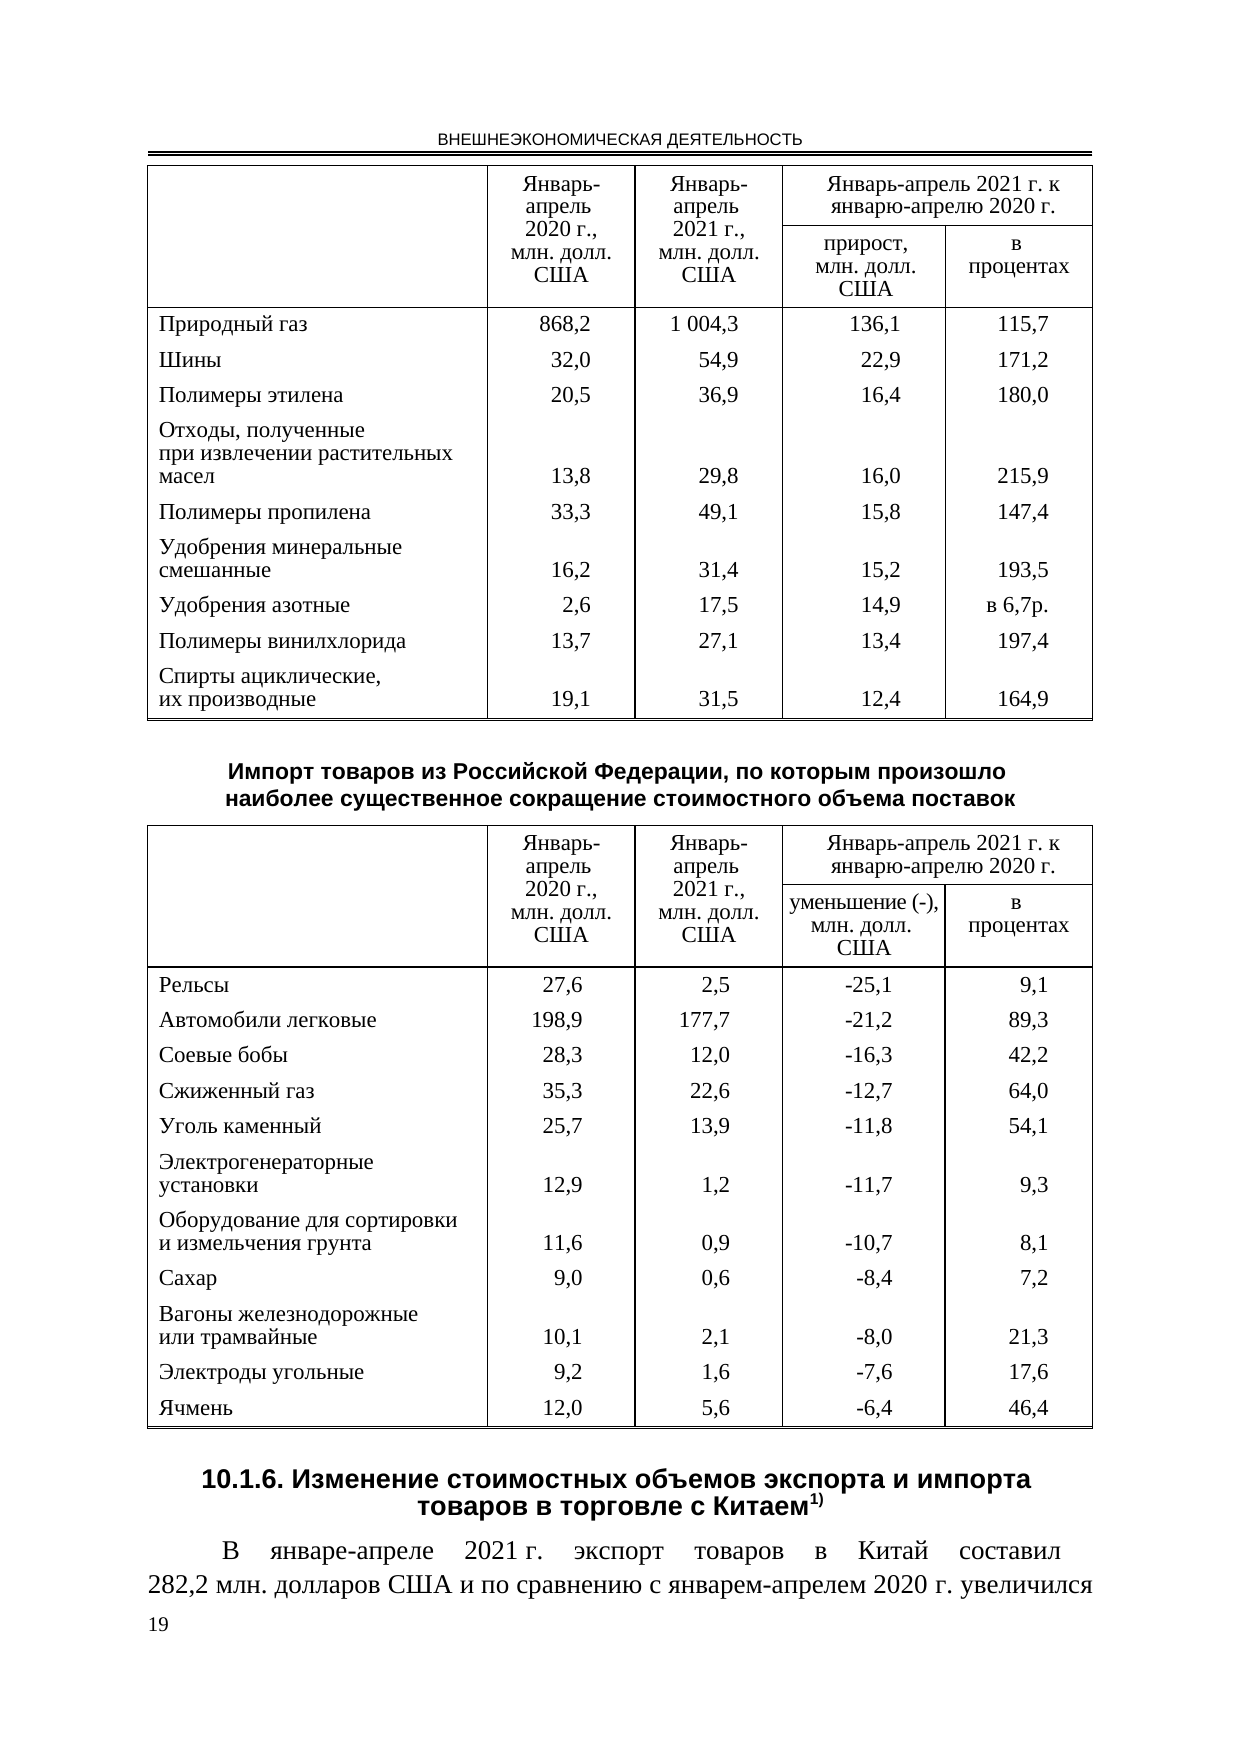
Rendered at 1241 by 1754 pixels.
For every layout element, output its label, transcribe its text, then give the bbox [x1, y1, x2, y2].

table_cell Спирты ациклические, их производные [148, 659, 487, 717]
table_cell 27,6 [488, 968, 634, 1003]
table_cell в процентах [946, 226, 1092, 307]
table_cell 20,5 [488, 378, 634, 413]
table_header Январь-апрель 2020 г., млн. долл. США [488, 826, 634, 966]
table_cell уменьшение (-), млн. долл. США [783, 885, 944, 966]
table_cell 15,2 [783, 530, 945, 588]
table_cell 16,4 [783, 378, 945, 413]
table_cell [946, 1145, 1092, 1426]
table_cell 16,2 [488, 530, 634, 588]
table_cell 180,0 [946, 378, 1092, 413]
table_cell 171,2 [946, 343, 1092, 378]
table_cell в 6,7р. [946, 588, 1092, 624]
table_header Январь-апрель 2021 г., млн. долл. США [636, 166, 782, 307]
table_cell 13,7 [488, 624, 634, 659]
table_cell Шины [148, 343, 487, 378]
table_cell Отходы, полученные при извлечении растительных масел [148, 413, 487, 494]
table_cell Рельсы [148, 968, 487, 1003]
table_cell 12,4 [783, 659, 945, 717]
table_cell 33,3 [488, 495, 634, 530]
table_header [148, 166, 487, 307]
table_cell 31,5 [636, 659, 782, 717]
table_cell 13,4 [783, 624, 945, 659]
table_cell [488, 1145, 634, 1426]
table_cell 193,5 [946, 530, 1092, 588]
table_cell 27,1 [636, 624, 782, 659]
table_header Январь-апрель 2020 г., млн. долл. США [488, 166, 634, 307]
table_cell прирост, млн. долл. США [783, 226, 945, 307]
table_cell 164,9 [946, 659, 1092, 717]
text Импорт товаров из Российской Федерации, по которым произошло наиболее существенное сокращение стоимостного объема поставок [148, 758, 1092, 812]
table_cell 2,5 [636, 968, 782, 1003]
table_cell Удобрения азотные [148, 588, 487, 624]
table_cell 197,4 [946, 624, 1092, 659]
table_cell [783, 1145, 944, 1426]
table_cell 22,9 [783, 343, 945, 378]
table_cell 868,2 [488, 308, 634, 342]
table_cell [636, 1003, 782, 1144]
table_cell в процентах [946, 885, 1092, 966]
table_cell 19,1 [488, 659, 634, 717]
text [148, 1533, 1092, 1600]
table_cell Природный газ [148, 308, 487, 342]
table_header Январь-апрель 2021 г., млн. долл. США [636, 826, 782, 966]
table_cell 13,8 [488, 413, 634, 494]
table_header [783, 166, 1092, 225]
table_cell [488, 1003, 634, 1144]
table_cell 14,9 [783, 588, 945, 624]
table_cell 16,0 [783, 413, 945, 494]
table_cell 136,1 [783, 308, 945, 342]
table_cell 31,4 [636, 530, 782, 588]
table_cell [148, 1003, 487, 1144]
table_cell 215,9 [946, 413, 1092, 494]
table_cell 49,1 [636, 495, 782, 530]
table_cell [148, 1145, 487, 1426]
table_cell 115,7 [946, 308, 1092, 342]
table_header Январь-апрель 2021 г. к январю-апрелю 2020 г. [783, 826, 1092, 884]
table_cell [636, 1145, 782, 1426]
table_cell 32,0 [488, 343, 634, 378]
table_cell 17,5 [636, 588, 782, 624]
table_cell Полимеры пропилена [148, 495, 487, 530]
table_cell Полимеры винилхлорида [148, 624, 487, 659]
table_cell 2,6 [488, 588, 634, 624]
table_cell Удобрения минеральные смешанные [148, 530, 487, 588]
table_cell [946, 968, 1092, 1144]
table_cell 54,9 [636, 343, 782, 378]
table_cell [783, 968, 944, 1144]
table_cell 29,8 [636, 413, 782, 494]
table_cell 1 004,3 [636, 308, 782, 342]
text 10.1.6. Изменение стоимостных объемов экспорта и импорта товаров в торговле с Китаем1) [148, 1466, 1092, 1521]
table_cell Полимеры этилена [148, 378, 487, 413]
table_cell 15,8 [783, 495, 945, 530]
table_cell 36,9 [636, 378, 782, 413]
table_cell 147,4 [946, 495, 1092, 530]
table_header [148, 826, 487, 966]
